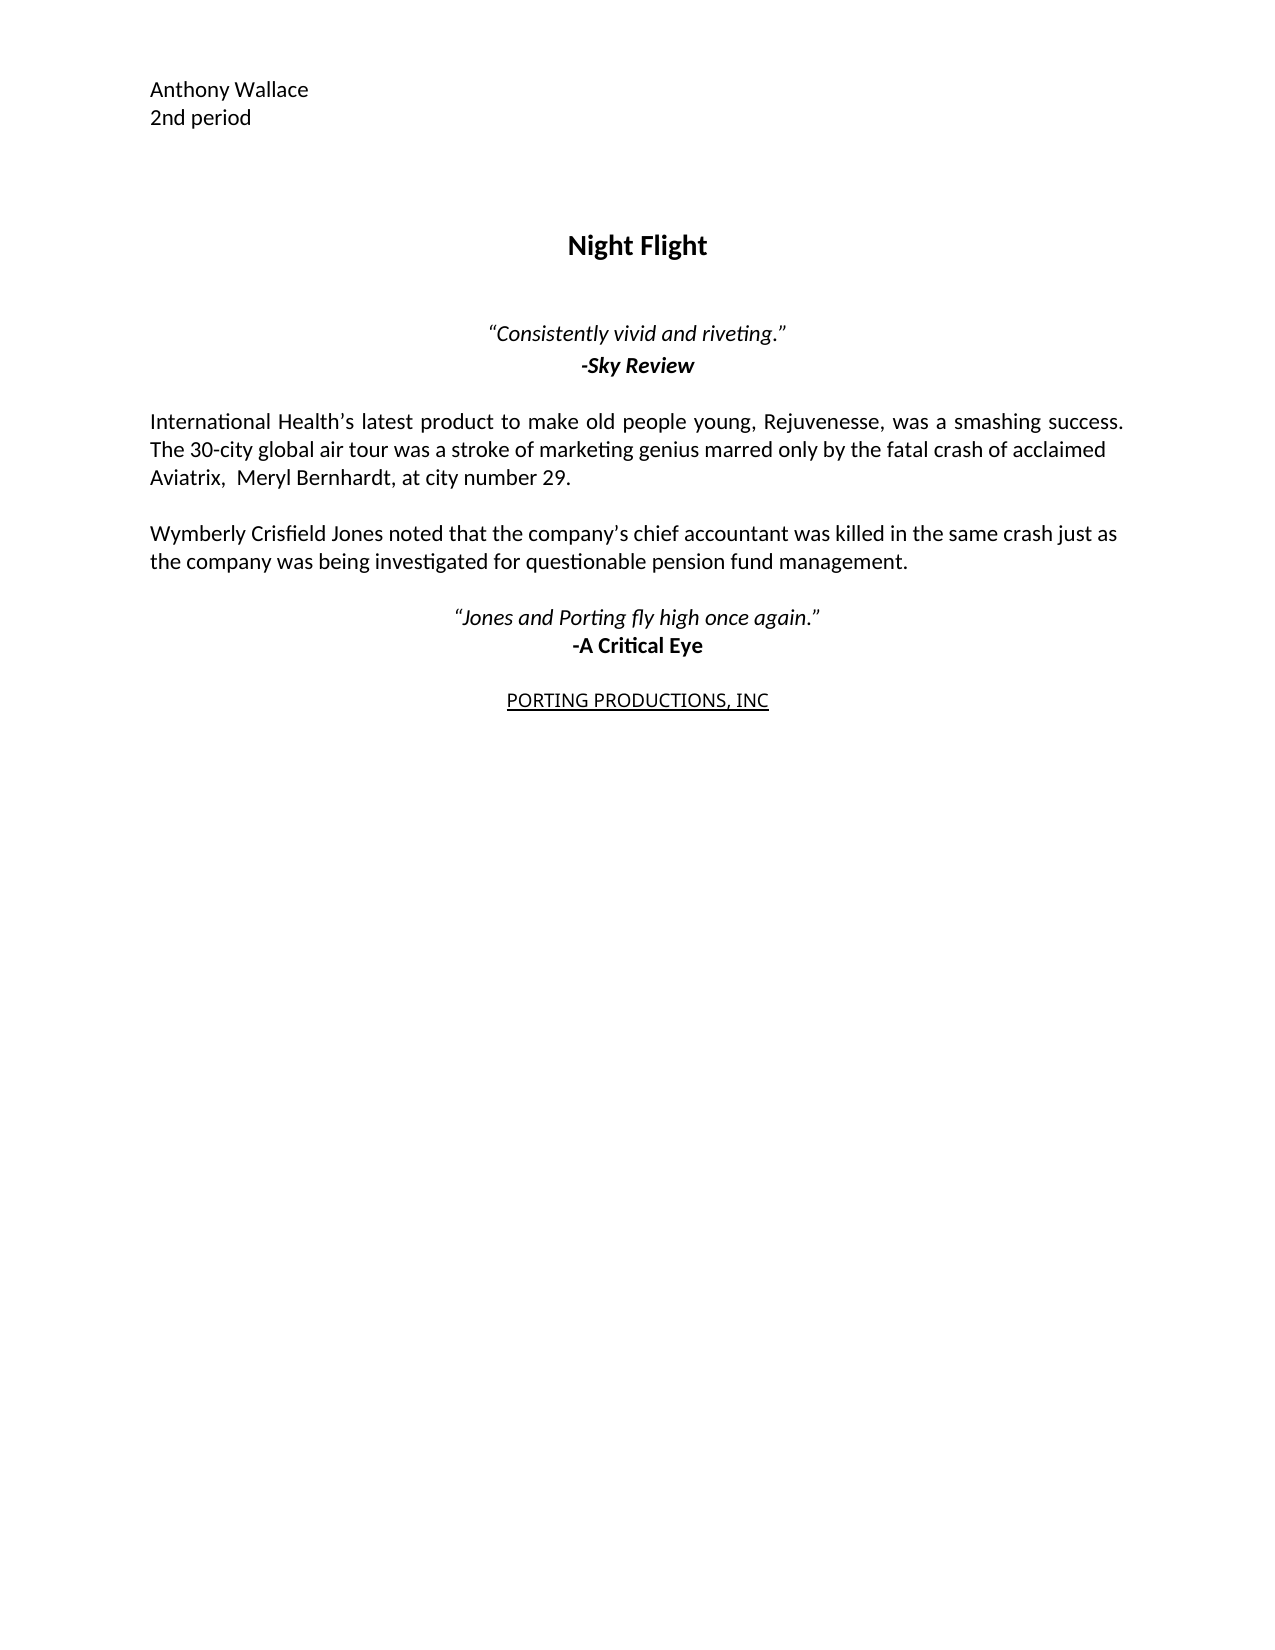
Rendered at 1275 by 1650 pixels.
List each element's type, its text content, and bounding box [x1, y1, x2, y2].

text PORTING PRODUCTIONS, INC [150, 687, 1125, 713]
text Wymberly Crisfield Jones noted that the company’s chief accountant was killed in the same crash just as the company was being investigated for questionable pension fund management. [150, 519, 1125, 575]
text -A Critical Eye [150, 631, 1125, 659]
text Night Flight [150, 227, 1125, 262]
text Aviatrix, Meryl Bernhardt, at city number 29. [150, 463, 1125, 491]
text International Health’s latest product to make old people young, Rejuvenesse, was a smashing success. The 30-city global air tour was a stroke of marketing genius marred only by the fatal crash of acclaimed [150, 407, 1125, 463]
text -Sky Review [150, 351, 1125, 379]
text “Consistently vivid and riveting.” [150, 319, 1125, 347]
text “Jones and Porting fly high once again.” [150, 603, 1125, 631]
